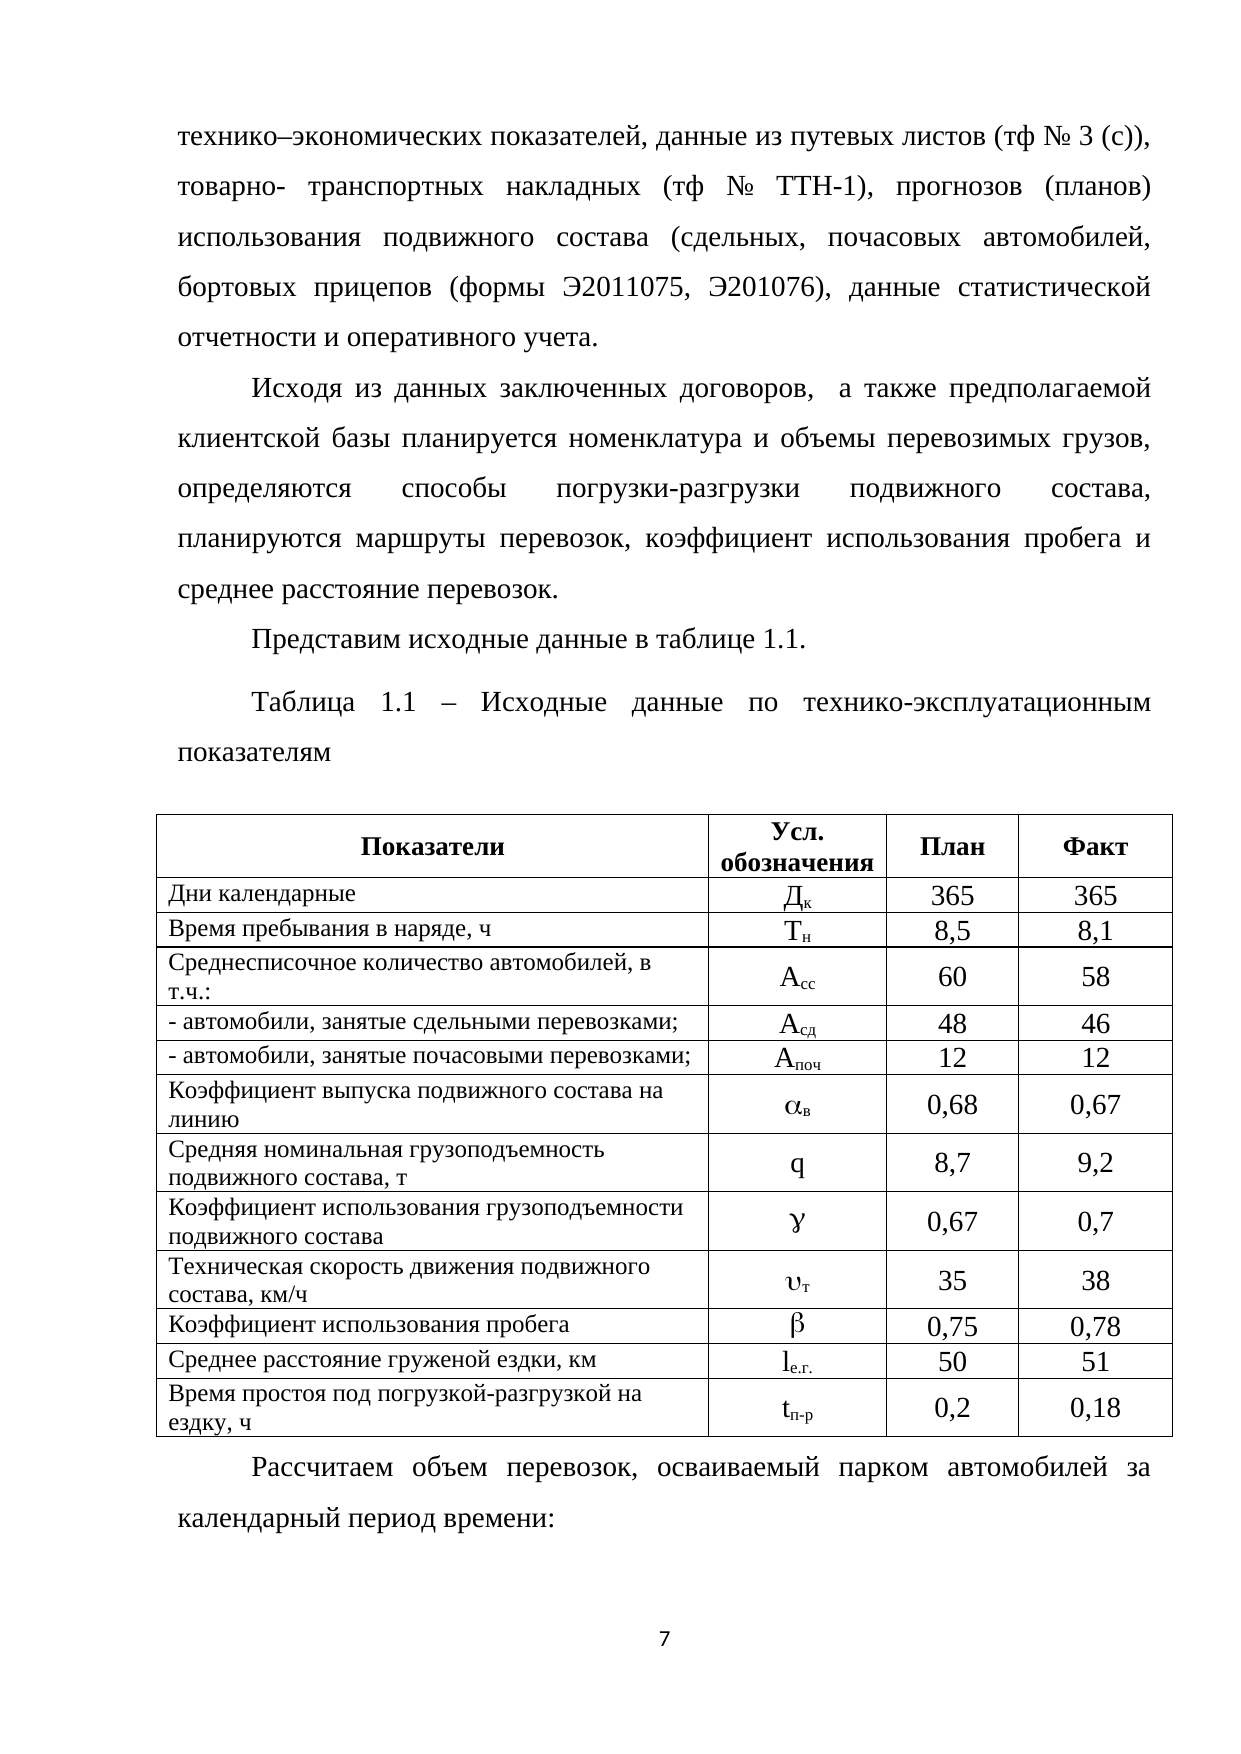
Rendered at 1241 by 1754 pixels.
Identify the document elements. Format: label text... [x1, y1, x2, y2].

table_cell Асс [709, 948, 886, 1005]
table_cell [709, 1309, 886, 1343]
table_cell - автомобили, занятые сдельными перевозками; [157, 1006, 708, 1039]
table_cell [709, 1192, 886, 1250]
table_cell q [709, 1134, 886, 1191]
table_cell 8,7 [887, 1134, 1018, 1191]
table_cell 0,7 [1019, 1192, 1172, 1250]
table_cell 8,5 [887, 913, 1018, 946]
table_cell Средняя номинальная грузоподъемность подвижного состава, т [157, 1134, 708, 1191]
table_cell Асд [709, 1006, 886, 1039]
text Исходя из данных заключенных договоров, а также предполагаемой клиентской базы планируется номенклатура и объемы перевозимых грузов, определяются способы погрузки-разгрузки подвижного состава, планируются маршруты перевозок, коэффициент использования пробега и среднее расстояние перевозок. [177, 370, 1152, 604]
text Рассчитаем объем перевозок, осваиваемый парком автомобилей за календарный период времени: [177, 1449, 1152, 1533]
table_cell Дни календарные [157, 878, 708, 912]
table_header Усл. обозначения [709, 815, 886, 877]
table_cell 365 [1019, 878, 1172, 912]
table_cell Время простоя под погрузкой-разгрузкой на ездку, ч [157, 1379, 708, 1436]
table_cell 12 [1019, 1041, 1172, 1074]
table_cell Апоч [709, 1041, 886, 1074]
table_cell 35 [887, 1251, 1018, 1308]
table_header План [887, 815, 1018, 877]
table_cell tп-р [709, 1379, 886, 1436]
table_cell Время пребывания в наряде, ч [157, 913, 708, 946]
table_cell Коэффициент использования грузоподъемности подвижного состава [157, 1192, 708, 1250]
table_cell 50 [887, 1344, 1018, 1377]
text Таблица 1.1 – Исходные данные по технико-эксплуатационным показателям [177, 684, 1152, 768]
table_cell т [709, 1251, 886, 1308]
table_header Факт [1019, 815, 1172, 877]
table_cell Техническая скорость движения подвижного состава, км/ч [157, 1251, 708, 1308]
table_cell 12 [887, 1041, 1018, 1074]
table_cell Среднесписочное количество автомобилей, в т.ч.: [157, 948, 708, 1005]
table_cell 38 [1019, 1251, 1172, 1308]
table_cell 60 [887, 948, 1018, 1005]
table_cell 51 [1019, 1344, 1172, 1377]
table_cell 0,78 [1019, 1309, 1172, 1343]
table_cell 0,67 [887, 1192, 1018, 1250]
table_cell 8,1 [1019, 913, 1172, 946]
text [177, 118, 1152, 353]
table_cell Коэффициент использования пробега [157, 1309, 708, 1343]
table_cell Тн [709, 913, 886, 946]
table_cell 48 [887, 1006, 1018, 1039]
table_cell 0,2 [887, 1379, 1018, 1436]
table_cell 0,67 [1019, 1075, 1172, 1133]
table_cell 0,75 [887, 1309, 1018, 1343]
table_cell 9,2 [1019, 1134, 1172, 1191]
table_cell lе.г. [709, 1344, 886, 1377]
table_cell - автомобили, занятые почасовыми перевозками; [157, 1041, 708, 1074]
table_cell 365 [887, 878, 1018, 912]
table_cell 0,68 [887, 1075, 1018, 1133]
table_cell 46 [1019, 1006, 1172, 1039]
table_header Показатели [157, 815, 708, 877]
table_cell 58 [1019, 948, 1172, 1005]
table_cell Среднее расстояние груженой ездки, км [157, 1344, 708, 1377]
table_cell Дк [709, 878, 886, 912]
table_cell 0,18 [1019, 1379, 1172, 1436]
table_cell Коэффициент выпуска подвижного состава на линию [157, 1075, 708, 1133]
text Представим исходные данные в таблице 1.1. [177, 621, 1152, 655]
table_cell в [709, 1075, 886, 1133]
